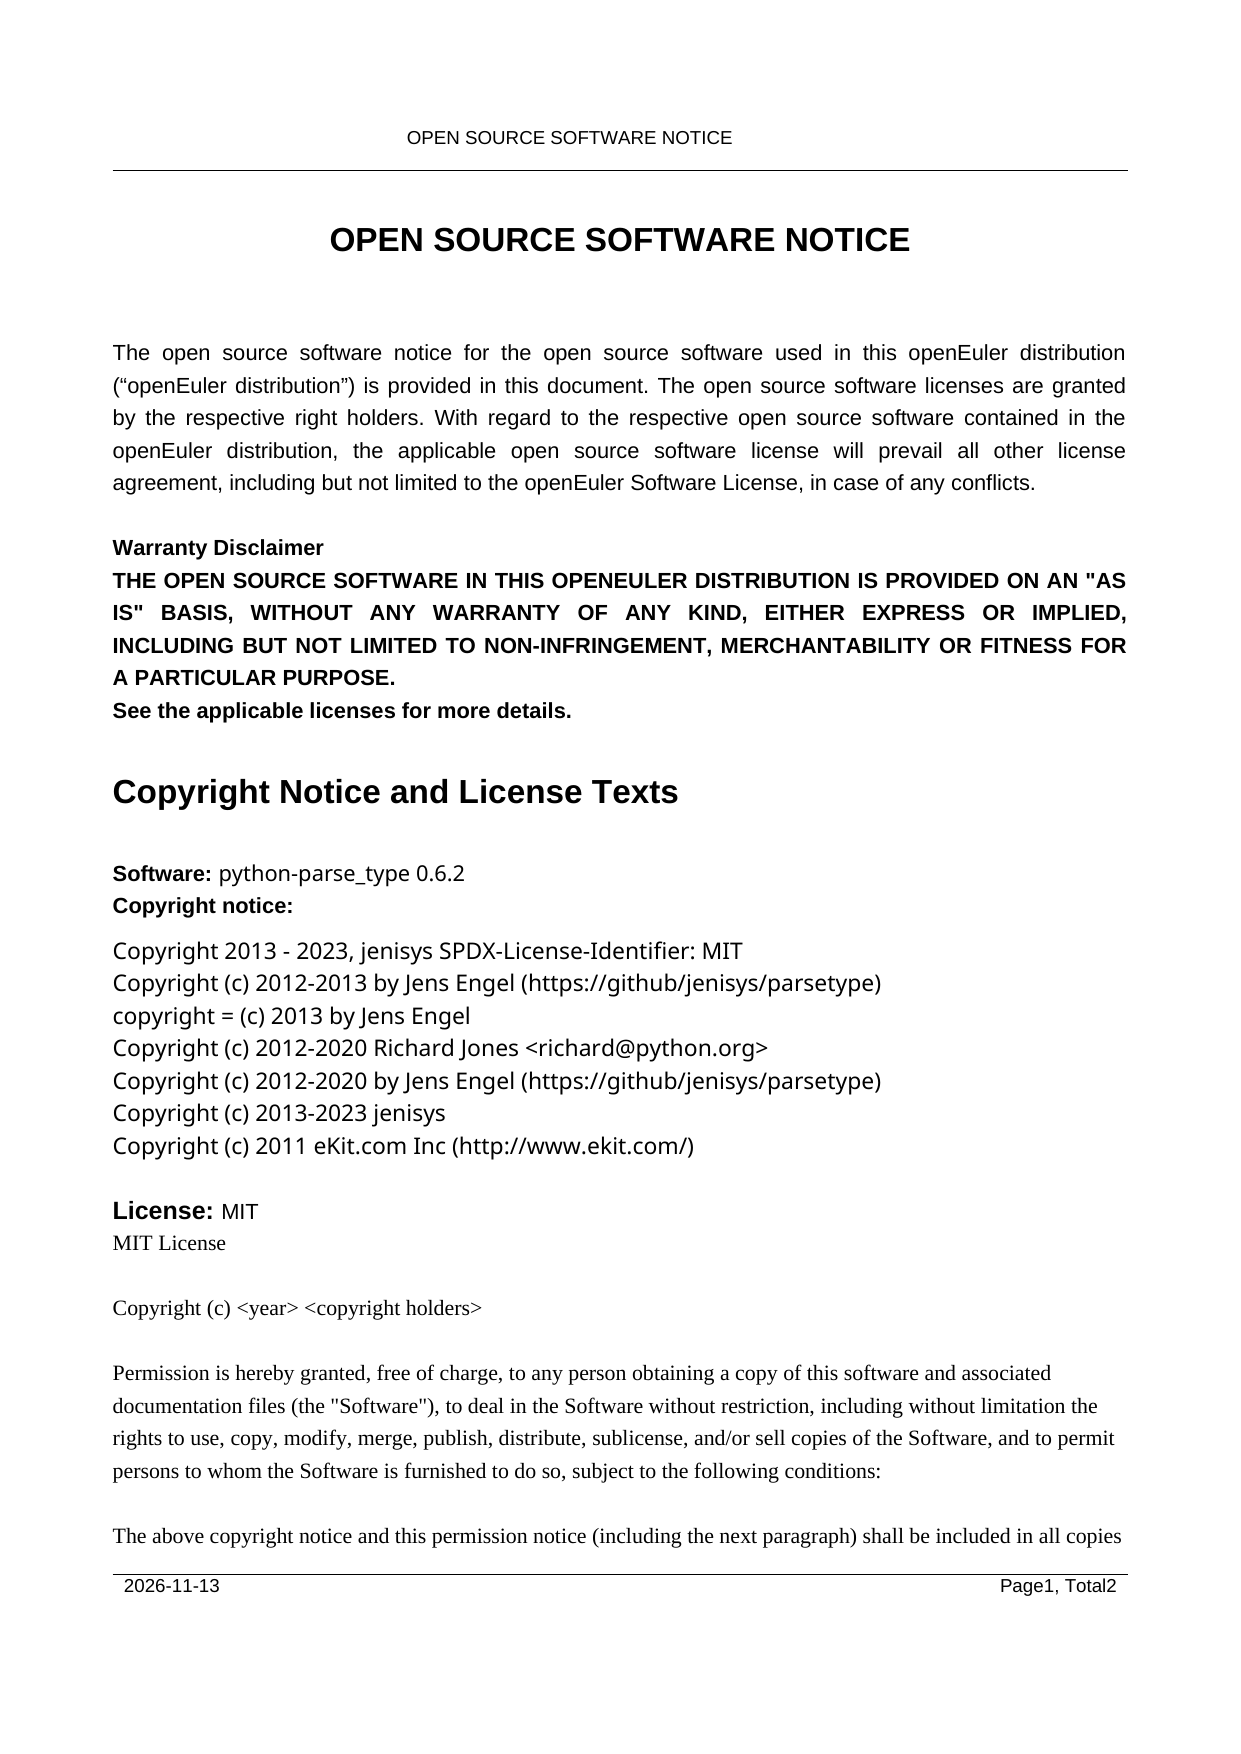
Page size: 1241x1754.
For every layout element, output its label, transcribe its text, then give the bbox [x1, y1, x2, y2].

text Copyright Notice and License Texts [112, 759, 1128, 824]
title Software: python-parse_type 0.6.2 [112, 856, 1128, 889]
text Warranty Disclaimer [112, 531, 1128, 564]
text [112, 1226, 1128, 1551]
text THE OPEN SOURCE SOFTWARE IN THIS OPENEULER DISTRIBUTION IS PROVIDED ON AN "AS IS" BASIS, WITHOUT ANY WARRANTY OF ANY KIND, EITHER EXPRESS OR IMPLIED, INCLUDING BUT NOT LIMITED TO NON-INFRINGEMENT, MERCHANTABILITY OR FITNESS FOR A PARTICULAR PURPOSE. See the applicable licenses for more details. [112, 564, 1128, 726]
text The open source software notice for the open source software used in this openEuler distribution (“openEuler distribution”) is provided in this document. The open source software licenses are granted by the respective right holders. With regard to the respective open source software contained in the openEuler distribution, the applicable open source software license will prevail all other license agreement, including but not limited to the openEuler Software License, in case of any conflicts. [112, 336, 1128, 499]
text License: MIT [112, 1194, 1128, 1226]
text OPEN SOURCE SOFTWARE NOTICE [112, 206, 1128, 271]
text Copyright 2013 - 2023, jenisys SPDX-License-Identifier: MIT Copyright (c) 2012-2013 by Jens Engel (https://github/jenisys/parsetype) copyright = (c) 2013 by Jens Engel Copyright (c) 2012-2020 Richard Jones <richard@python.org> Copyright (c) 2012-2020 by Jens Engel (https://github/jenisys/parsetype) Copyright (c) 2013-2023 jenisys Copyright (c) 2011 eKit.com Inc (http://www.ekit.com/) [112, 934, 1128, 1194]
text Copyright notice: [112, 889, 1128, 921]
